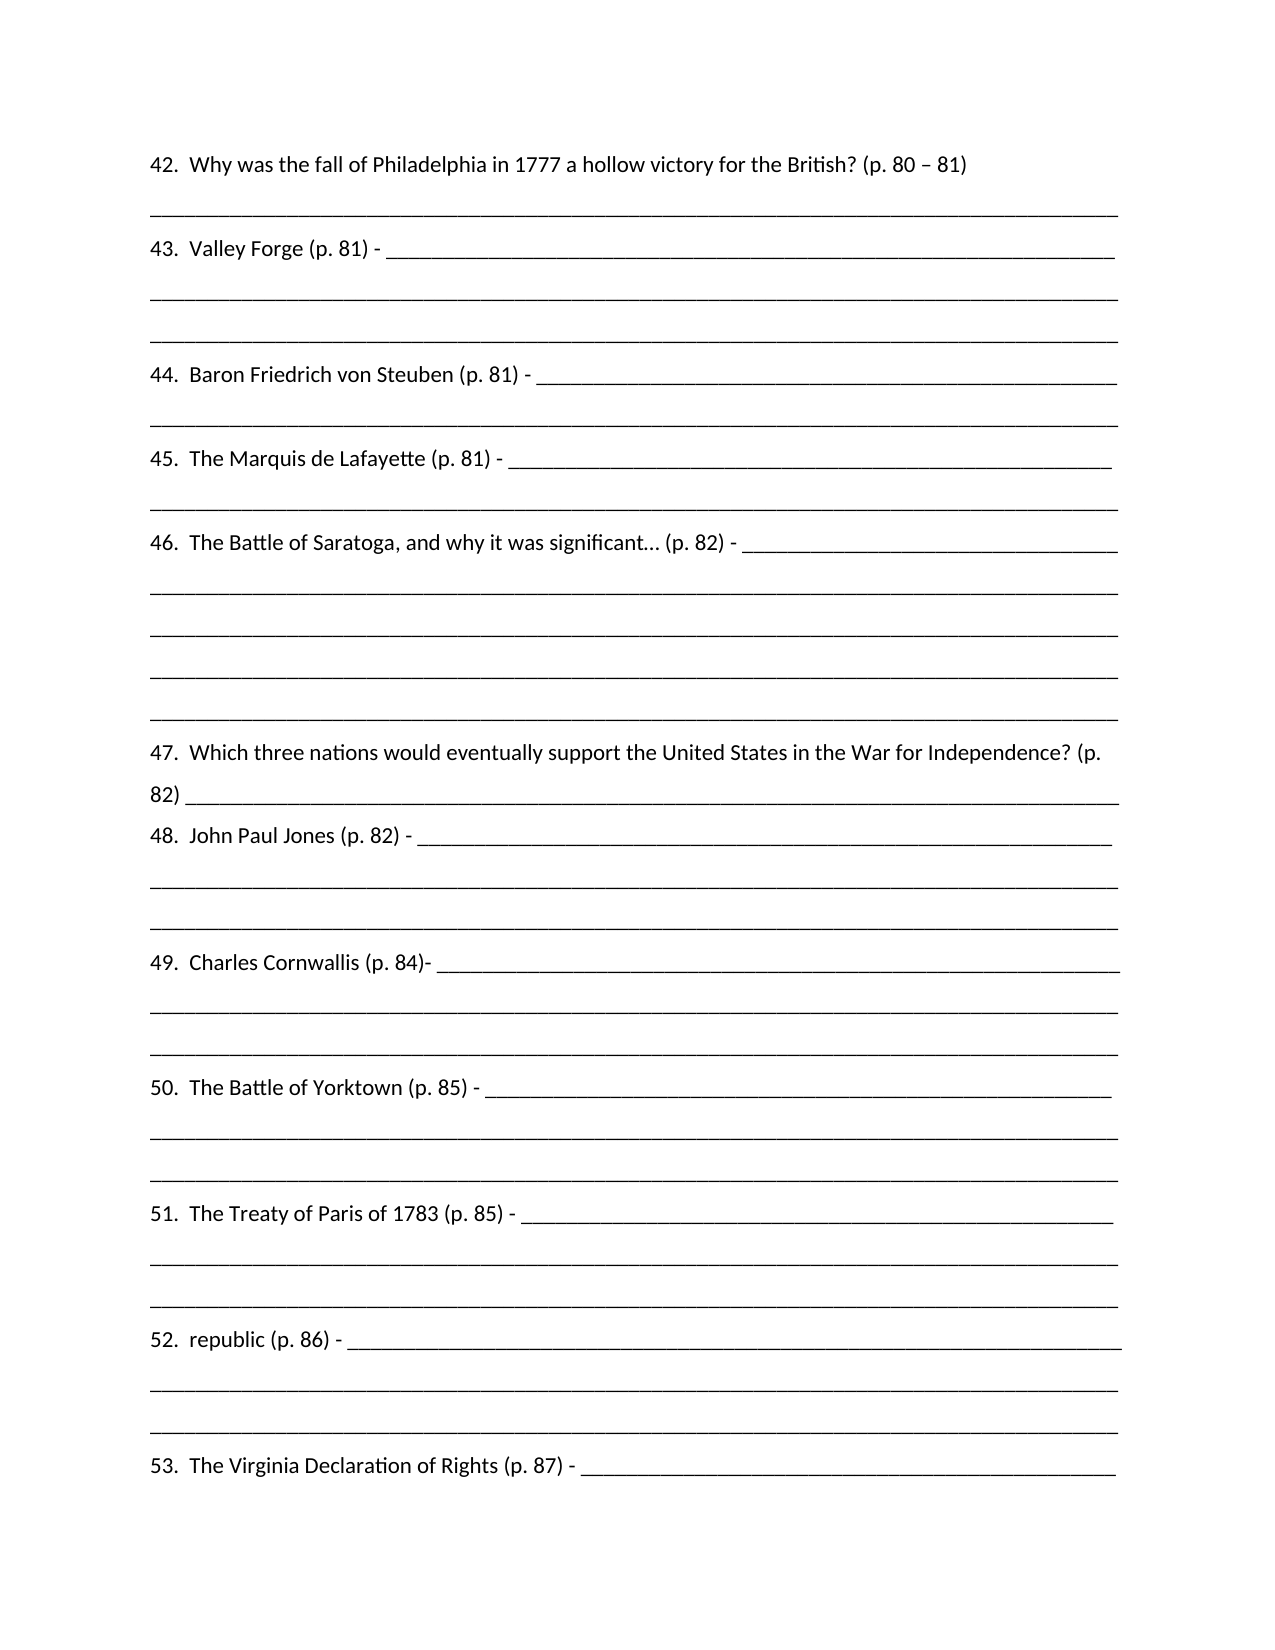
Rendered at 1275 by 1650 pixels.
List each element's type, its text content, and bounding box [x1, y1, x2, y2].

text 52. republic (p. 86) - ____________________________________________________________________ [150, 1325, 1125, 1353]
text 49. Charles Cornwallis (p. 84)- ____________________________________________________________ [150, 948, 1125, 976]
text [150, 1367, 1125, 1437]
text 43. Valley Forge (p. 81) - ________________________________________________________________ [150, 234, 1125, 262]
text 46. The Battle of Saratoga, and why it was significant… (p. 82) - _________________________________ [150, 528, 1125, 556]
text 47. Which three nations would eventually support the United States in the War for Independence? (p. 82) __________________________________________________________________________________ [150, 738, 1125, 808]
text __________________________________________________________________________________________________________________________________________________________________________ __________________________________________________________________________________________________________________________________________________________________________ [150, 570, 1125, 724]
text _____________________________________________________________________________________ [150, 486, 1125, 514]
text 51. The Treaty of Paris of 1783 (p. 85) - ____________________________________________________ [150, 1199, 1125, 1227]
text 48. John Paul Jones (p. 82) - _____________________________________________________________ [150, 822, 1125, 850]
text 50. The Battle of Yorktown (p. 85) - _______________________________________________________ [150, 1073, 1125, 1102]
text 44. Baron Friedrich von Steuben (p. 81) - ___________________________________________________ [150, 360, 1125, 388]
text _____________________________________________________________________________________ [150, 402, 1125, 430]
text 45. The Marquis de Lafayette (p. 81) - _____________________________________________________ [150, 444, 1125, 472]
text 42. Why was the fall of Philadelphia in 1777 a hollow victory for the British? (p. 80 – 81) [150, 150, 1125, 178]
text 53. The Virginia Declaration of Rights (p. 87) - _______________________________________________ [150, 1451, 1125, 1479]
text _____________________________________________________________________________________ [150, 192, 1125, 220]
